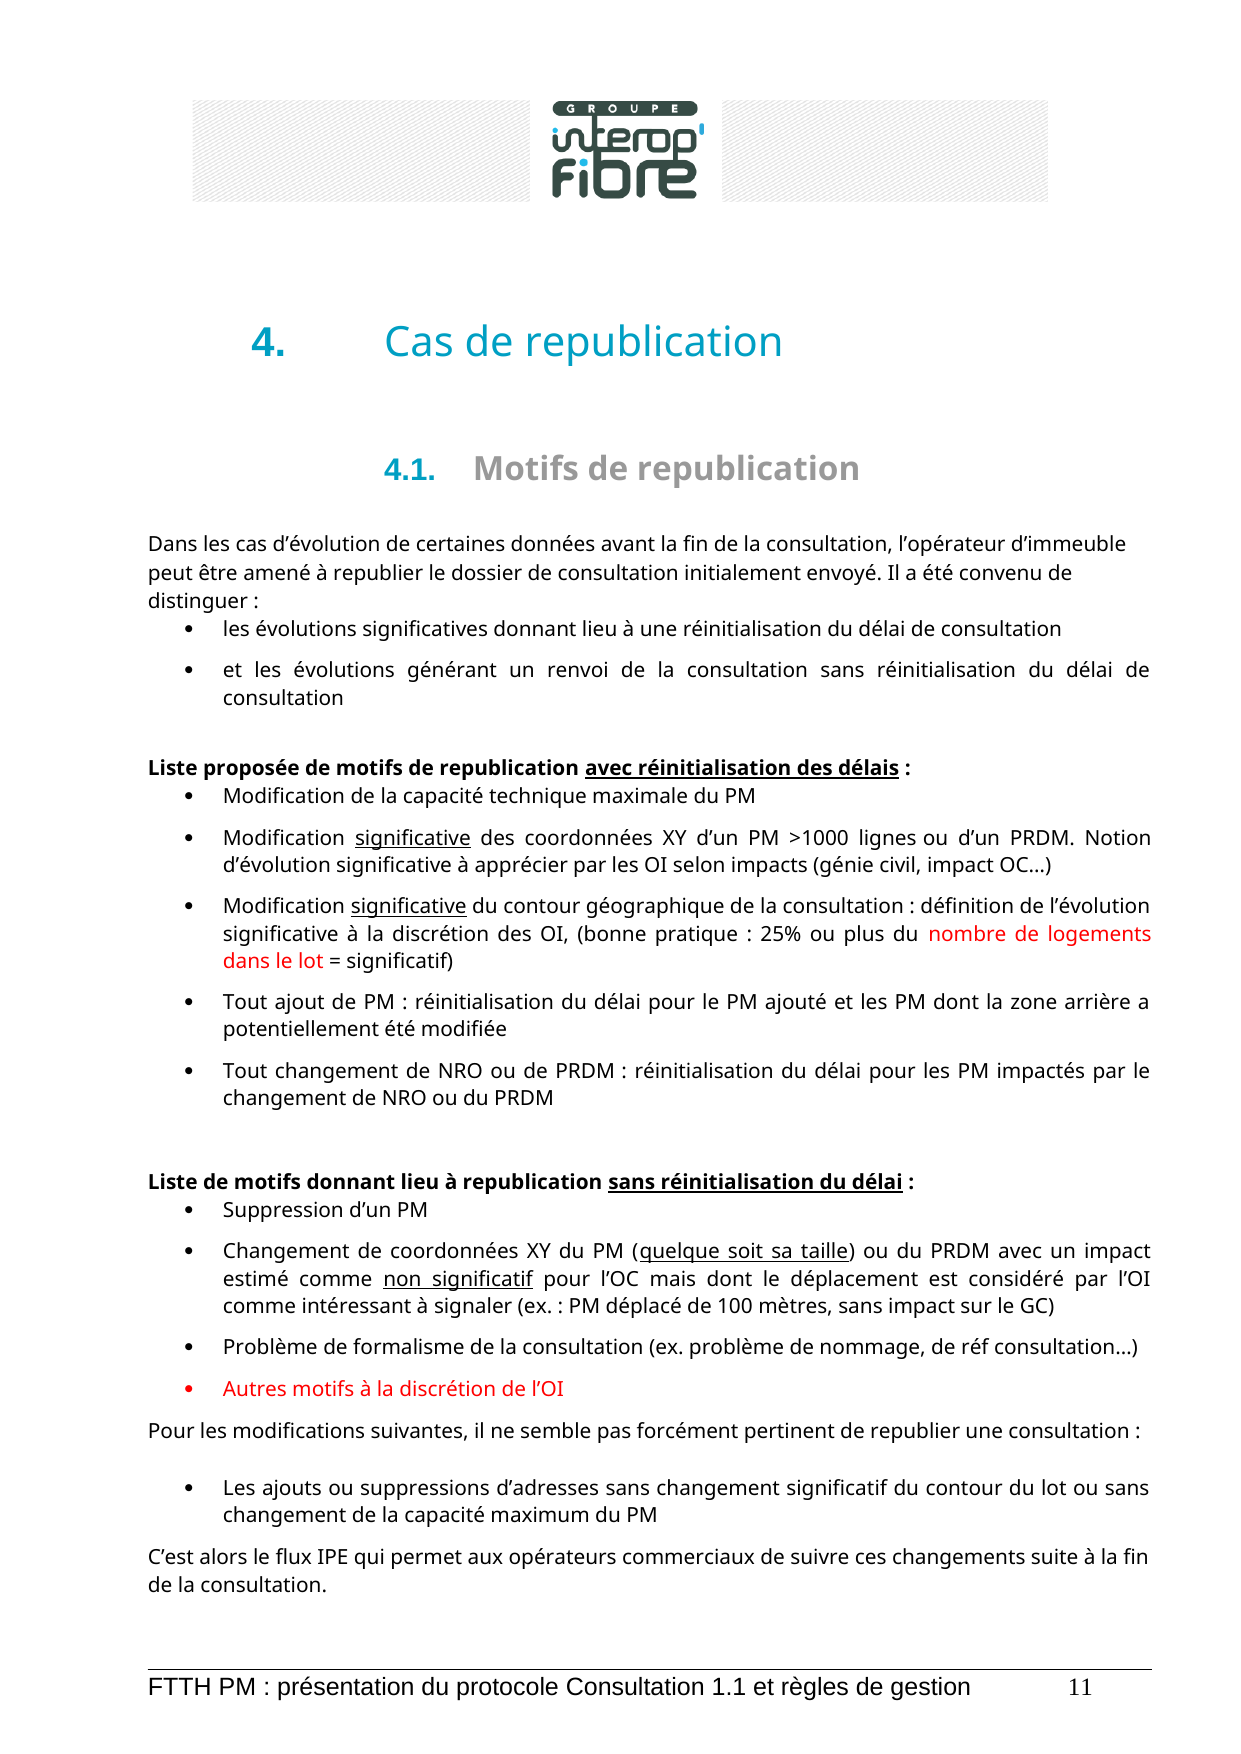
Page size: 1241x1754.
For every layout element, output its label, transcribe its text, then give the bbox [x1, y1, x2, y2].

list Tout changement de NRO ou de PRDM : réinitialisation du délai pour les PM impactés par le changement de NRO ou du PRDM [185, 1057, 1152, 1111]
list les évolutions significatives donnant lieu à une réinitialisation du délai de consultation [185, 614, 1152, 642]
list Les ajouts ou suppressions d’adresses sans changement significatif du contour du lot ou sans changement de la capacité maximum du PM [185, 1473, 1152, 1527]
list et les évolutions générant un renvoi de la consultation sans réinitialisation du délai de consultation [185, 656, 1152, 710]
text Pour les modifications suivantes, il ne semble pas forcément pertinent de republier une consultation : [148, 1416, 1152, 1445]
subtitle Cas de republication [251, 323, 1152, 365]
text C’est alors le flux IPE qui permet aux opérateurs commerciaux de suivre ces changements suite à la fin de la consultation. [148, 1542, 1152, 1599]
list Suppression d’un PM [185, 1196, 1152, 1223]
text Liste proposée de motifs de republication avec réinitialisation des délais : [148, 753, 1152, 782]
list Modification de la capacité technique maximale du PM [185, 782, 1152, 809]
picture [147, 59, 1093, 241]
text Dans les cas d’évolution de certaines données avant la fin de la consultation, l’opérateur d’immeuble peut être amené à republier le dossier de consultation initialement envoyé. Il a été convenu de distinguer : [148, 529, 1152, 614]
list Changement de coordonnées XY du PM (quelque soit sa taille) ou du PRDM avec un impact estimé comme non significatif pour l’OC mais dont le déplacement est considéré par l’OI comme intéressant à signaler (ex. : PM déplacé de 100 mètres, sans impact sur le GC) [185, 1237, 1152, 1318]
list Tout ajout de PM : réinitialisation du délai pour le PM ajouté et les PM dont la zone arrière a potentiellement été modifiée [185, 988, 1152, 1042]
list Modification significative des coordonnées XY d’un PM >1000 lignes ou d’un PRDM. Notion d’évolution significative à apprécier par les OI selon impacts (génie civil, impact OC…) [185, 823, 1152, 878]
subtitle Motifs de republication [384, 451, 1152, 488]
list Problème de formalisme de la consultation (ex. problème de nommage, de réf consultation…) [185, 1333, 1152, 1360]
list Autres motifs à la discrétion de l’OI [185, 1375, 1152, 1402]
list Modification significative du contour géographique de la consultation : définition de l’évolution significative à la discrétion des OI, (bonne pratique : 25% ou plus du nombre de logements dans le lot = significatif) [185, 892, 1152, 973]
text Liste de motifs donnant lieu à republication sans réinitialisation du délai : [148, 1167, 1152, 1196]
